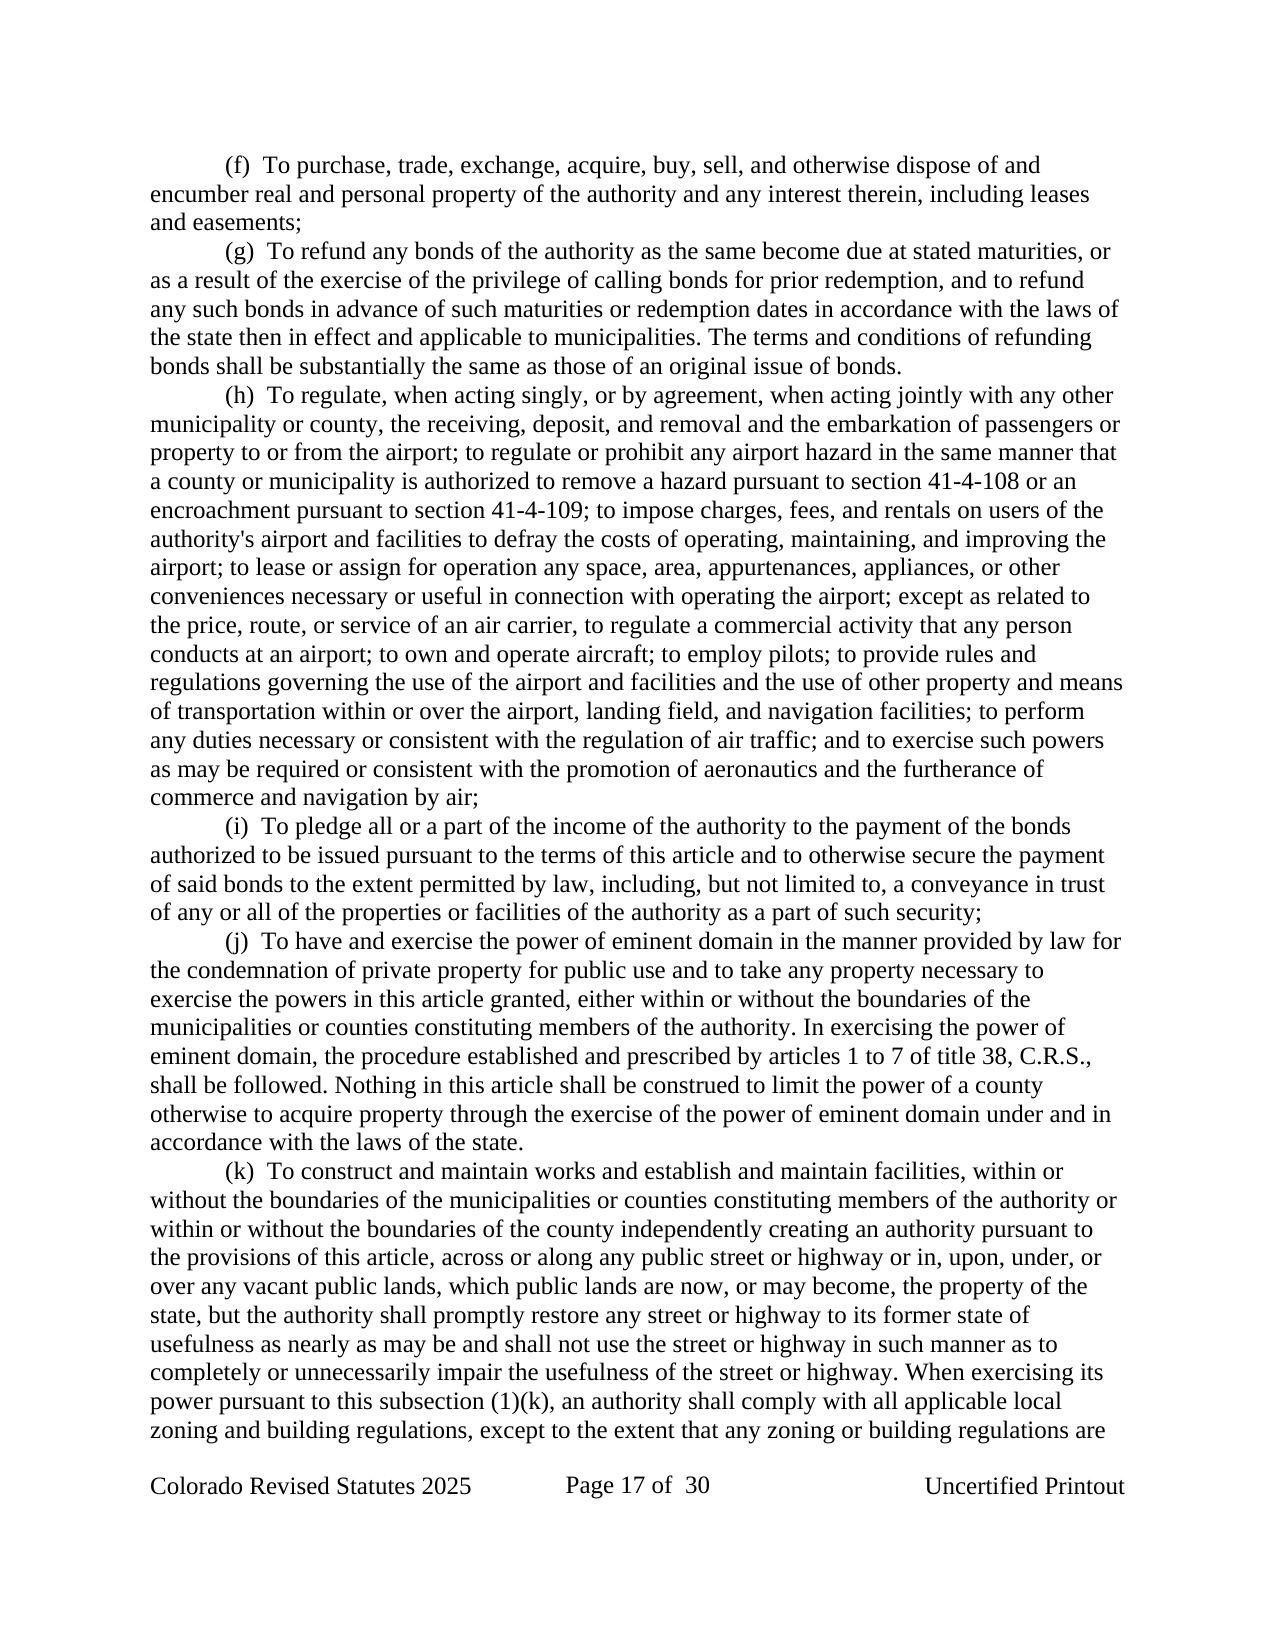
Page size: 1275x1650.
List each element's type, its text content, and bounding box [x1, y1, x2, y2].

text (f) To purchase, trade, exchange, acquire, buy, sell, and otherwise dispose of and encumber real and personal property of the authority and any interest therein, including leases and easements; [150, 150, 1125, 236]
text (j) To have and exercise the power of eminent domain in the manner provided by law for the condemnation of private property for public use and to take any property necessary to exercise the powers in this article granted, either within or without the boundaries of the municipalities or counties constituting members of the authority. In exercising the power of eminent domain, the procedure established and prescribed by articles 1 to 7 of title 38, C.R.S., shall be followed. Nothing in this article shall be construed to limit the power of a county otherwise to acquire property through the exercise of the power of eminent domain under and in accordance with the laws of the state. [150, 926, 1125, 1156]
text (h) To regulate, when acting singly, or by agreement, when acting jointly with any other municipality or county, the receiving, deposit, and removal and the embarkation of passengers or property to or from the airport; to regulate or prohibit any airport hazard in the same manner that a county or municipality is authorized to remove a hazard pursuant to section 41-4-108 or an encroachment pursuant to section 41-4-109; to impose charges, fees, and rentals on users of the authority's airport and facilities to defray the costs of operating, maintaining, and improving the airport; to lease or assign for operation any space, area, appurtenances, appliances, or other conveniences necessary or useful in connection with operating the airport; except as related to the price, route, or service of an air carrier, to regulate a commercial activity that any person conducts at an airport; to own and operate aircraft; to employ pilots; to provide rules and regulations governing the use of the airport and facilities and the use of other property and means of transportation within or over the airport, landing field, and navigation facilities; to perform any duties necessary or consistent with the regulation of air traffic; and to exercise such powers as may be required or consistent with the promotion of aeronautics and the furtherance of commerce and navigation by air; [150, 380, 1125, 811]
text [150, 1156, 1125, 1444]
text (g) To refund any bonds of the authority as the same become due at stated maturities, or as a result of the exercise of the privilege of calling bonds for prior redemption, and to refund any such bonds in advance of such maturities or redemption dates in accordance with the laws of the state then in effect and applicable to municipalities. The terms and conditions of refunding bonds shall be substantially the same as those of an original issue of bonds. [150, 236, 1125, 380]
text (i) To pledge all or a part of the income of the authority to the payment of the bonds authorized to be issued pursuant to the terms of this article and to otherwise secure the payment of said bonds to the extent permitted by law, including, but not limited to, a conveyance in trust of any or all of the properties or facilities of the authority as a part of such security; [150, 811, 1125, 926]
